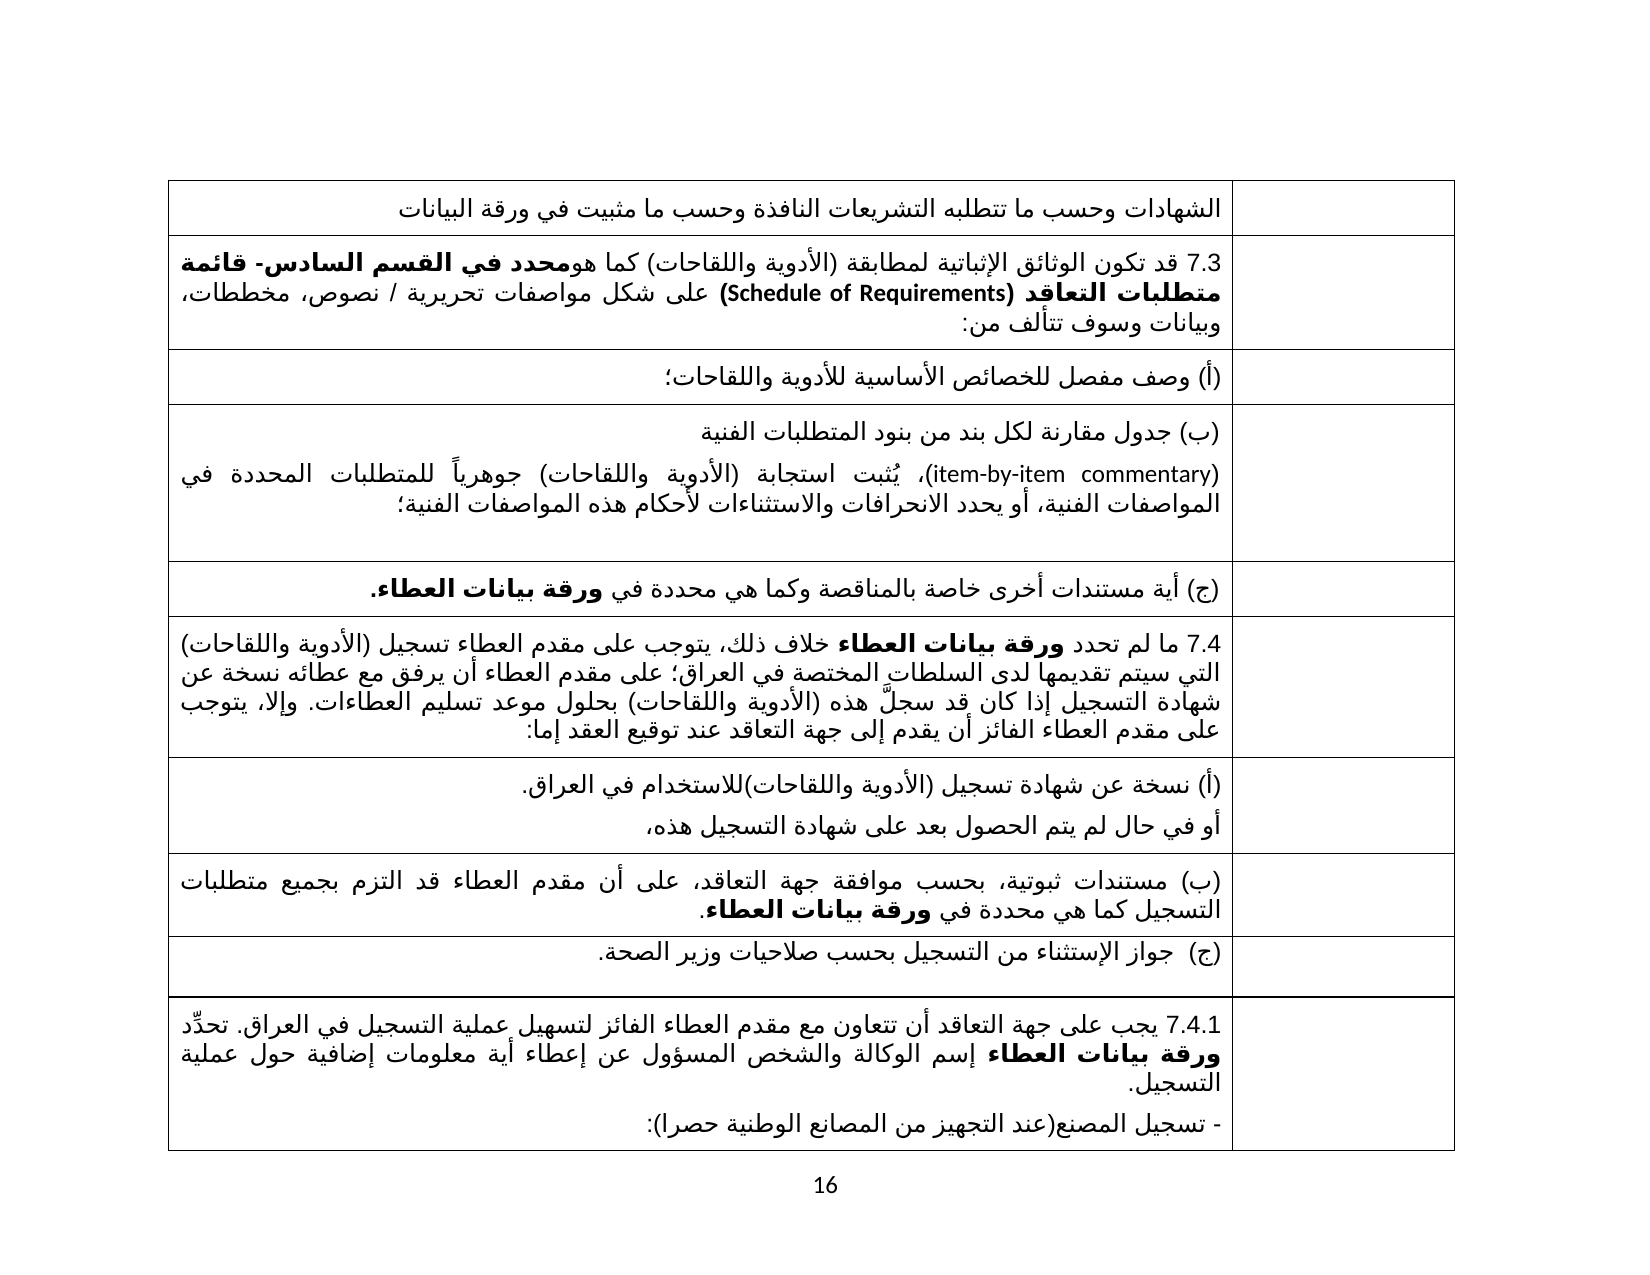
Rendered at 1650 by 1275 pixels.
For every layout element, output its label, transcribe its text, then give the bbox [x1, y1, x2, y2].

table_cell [169, 998, 1232, 1150]
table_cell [169, 181, 1232, 235]
table_cell [1233, 854, 1454, 936]
table_cell (ج) جواز الإستثناء من التسجيل بحسب صلاحيات وزير الصحة. [169, 937, 1232, 996]
table_cell 7.3 قد تكون الوثائق الإثباتية لمطابقة (الأدوية واللقاحات) كما هومحدد في القسم السادس- قائمة متطلبات التعاقد (Schedule of Requirements) على شكل مواصفات تحريرية / نصوص، مخططات، وبيانات وسوف تتألف من: [169, 236, 1232, 349]
table_cell (أ) وصف مفصل للخصائص الأساسية للأدوية واللقاحات؛ [169, 350, 1232, 404]
table_cell [1233, 617, 1454, 757]
table_cell [1233, 562, 1454, 616]
table_cell (ب) جدول مقارنة لكل بند من بنود المتطلبات الفنية (item-by-item commentary)، يُثبت استجابة (الأدوية واللقاحات) جوهرياً للمتطلبات المحددة في المواصفات الفنية، أو يحدد الانحرافات والاستثناءات لأحكام هذه المواصفات الفنية؛ [169, 405, 1232, 561]
table_cell 7.4 ما لم تحدد ورقة بيانات العطاء خلاف ذلك، يتوجب على مقدم العطاء تسجيل (الأدوية واللقاحات) التي سيتم تقديمها لدى السلطات المختصة في العراق؛ على مقدم العطاء أن يرفق مع عطائه نسخة عن شهادة التسجيل إذا كان قد سجلَّ هذه (الأدوية واللقاحات) بحلول موعد تسليم العطاءات. وإلا، يتوجب على مقدم العطاء الفائز أن يقدم إلى جهة التعاقد عند توقيع العقد إما: [169, 617, 1232, 757]
table_cell [1233, 937, 1454, 996]
table_cell [1233, 350, 1454, 404]
table_cell [1233, 236, 1454, 349]
table_cell [1233, 758, 1454, 853]
table_cell [1233, 181, 1454, 235]
table_cell (ج) أية مستندات أخرى خاصة بالمناقصة وكما هي محددة في ورقة بيانات العطاء. [169, 562, 1232, 616]
table_cell (أ) نسخة عن شهادة تسجيل (الأدوية واللقاحات)للاستخدام في العراق. أو في حال لم يتم الحصول بعد على شهادة التسجيل هذه، [169, 758, 1232, 853]
table_cell (ب) مستندات ثبوتية، بحسب موافقة جهة التعاقد، على أن مقدم العطاء قد التزم بجميع متطلبات التسجيل كما هي محددة في ورقة بيانات العطاء. [169, 854, 1232, 936]
table_cell [1233, 998, 1454, 1150]
table_cell [1233, 405, 1454, 561]
